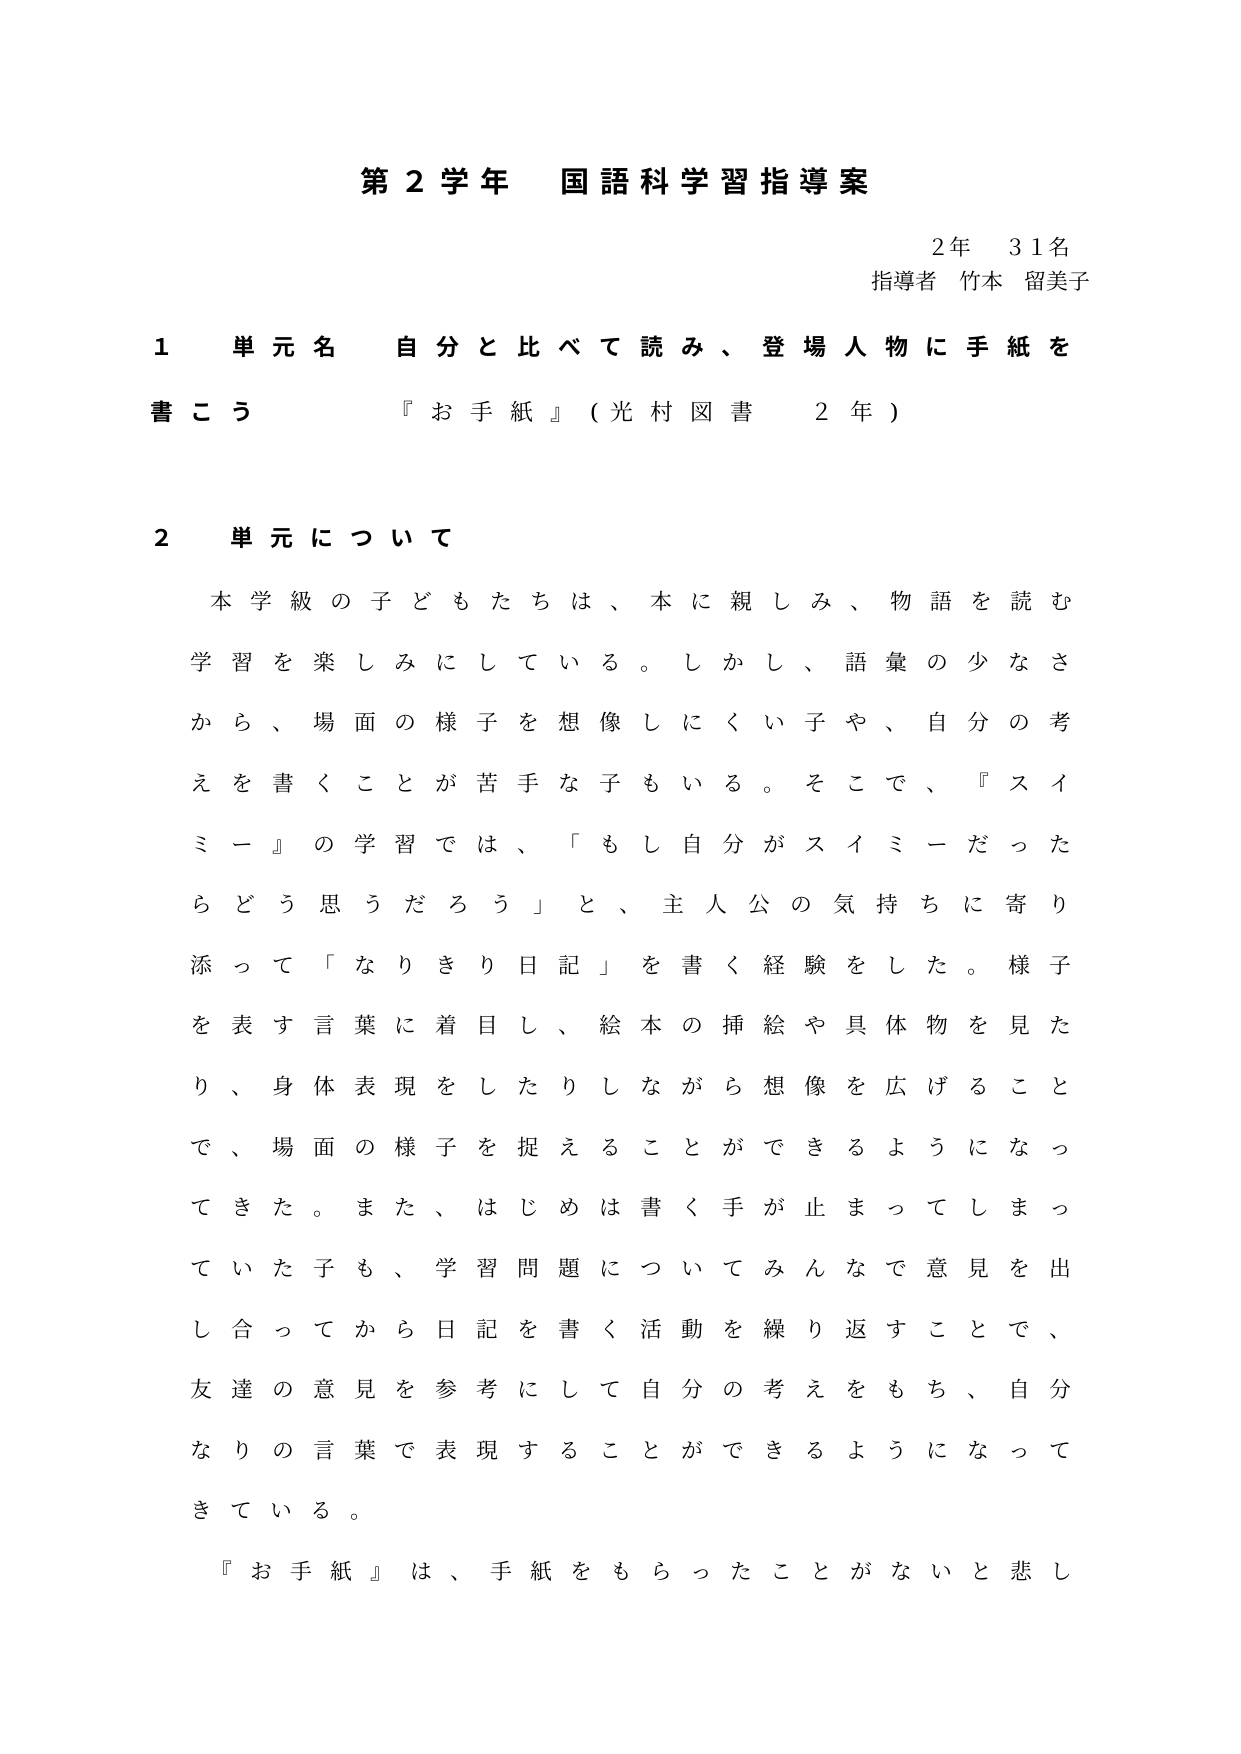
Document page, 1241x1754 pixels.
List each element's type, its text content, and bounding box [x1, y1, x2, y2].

text 第２学年 国語科学習指導案 [150, 149, 1090, 210]
text 指導者 竹本 留美子 [150, 264, 1090, 296]
text ２ 単元について [150, 506, 1090, 567]
text ２年 ３１名 [150, 230, 1070, 262]
text 本学級の子どもたちは、本に親しみ、物語を読む学習を楽しみにしている。しかし、語彙の少なさから、場面の様子を想像しにくい子や、自分の考えを書くことが苦手な子もいる。そこで、『スイミー』の学習では、「もし自分がスイミーだったらどう思うだろう」と、主人公の気持ちに寄り添って「なりきり日記」を書く経験をした。様子を表す言葉に着目し、絵本の挿絵や具体物を見たり、身体表現をしたりしながら想像を広げることで、場面の様子を捉えることができるようになってきた。また、はじめは書く手が止まってしまっていた子も、学習問題についてみんなで意見を出し合ってから日記を書く活動を繰り返すことで、友達の意見を参考にして自分の考えをもち、自分なりの言葉で表現することができるようになってきている。 [170, 570, 1090, 1540]
text １ 単元名 自分と比べて読み、登場人物に手紙を書こう 『お手紙』(光村図書 ２年) [150, 315, 1090, 441]
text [170, 1540, 1090, 1600]
